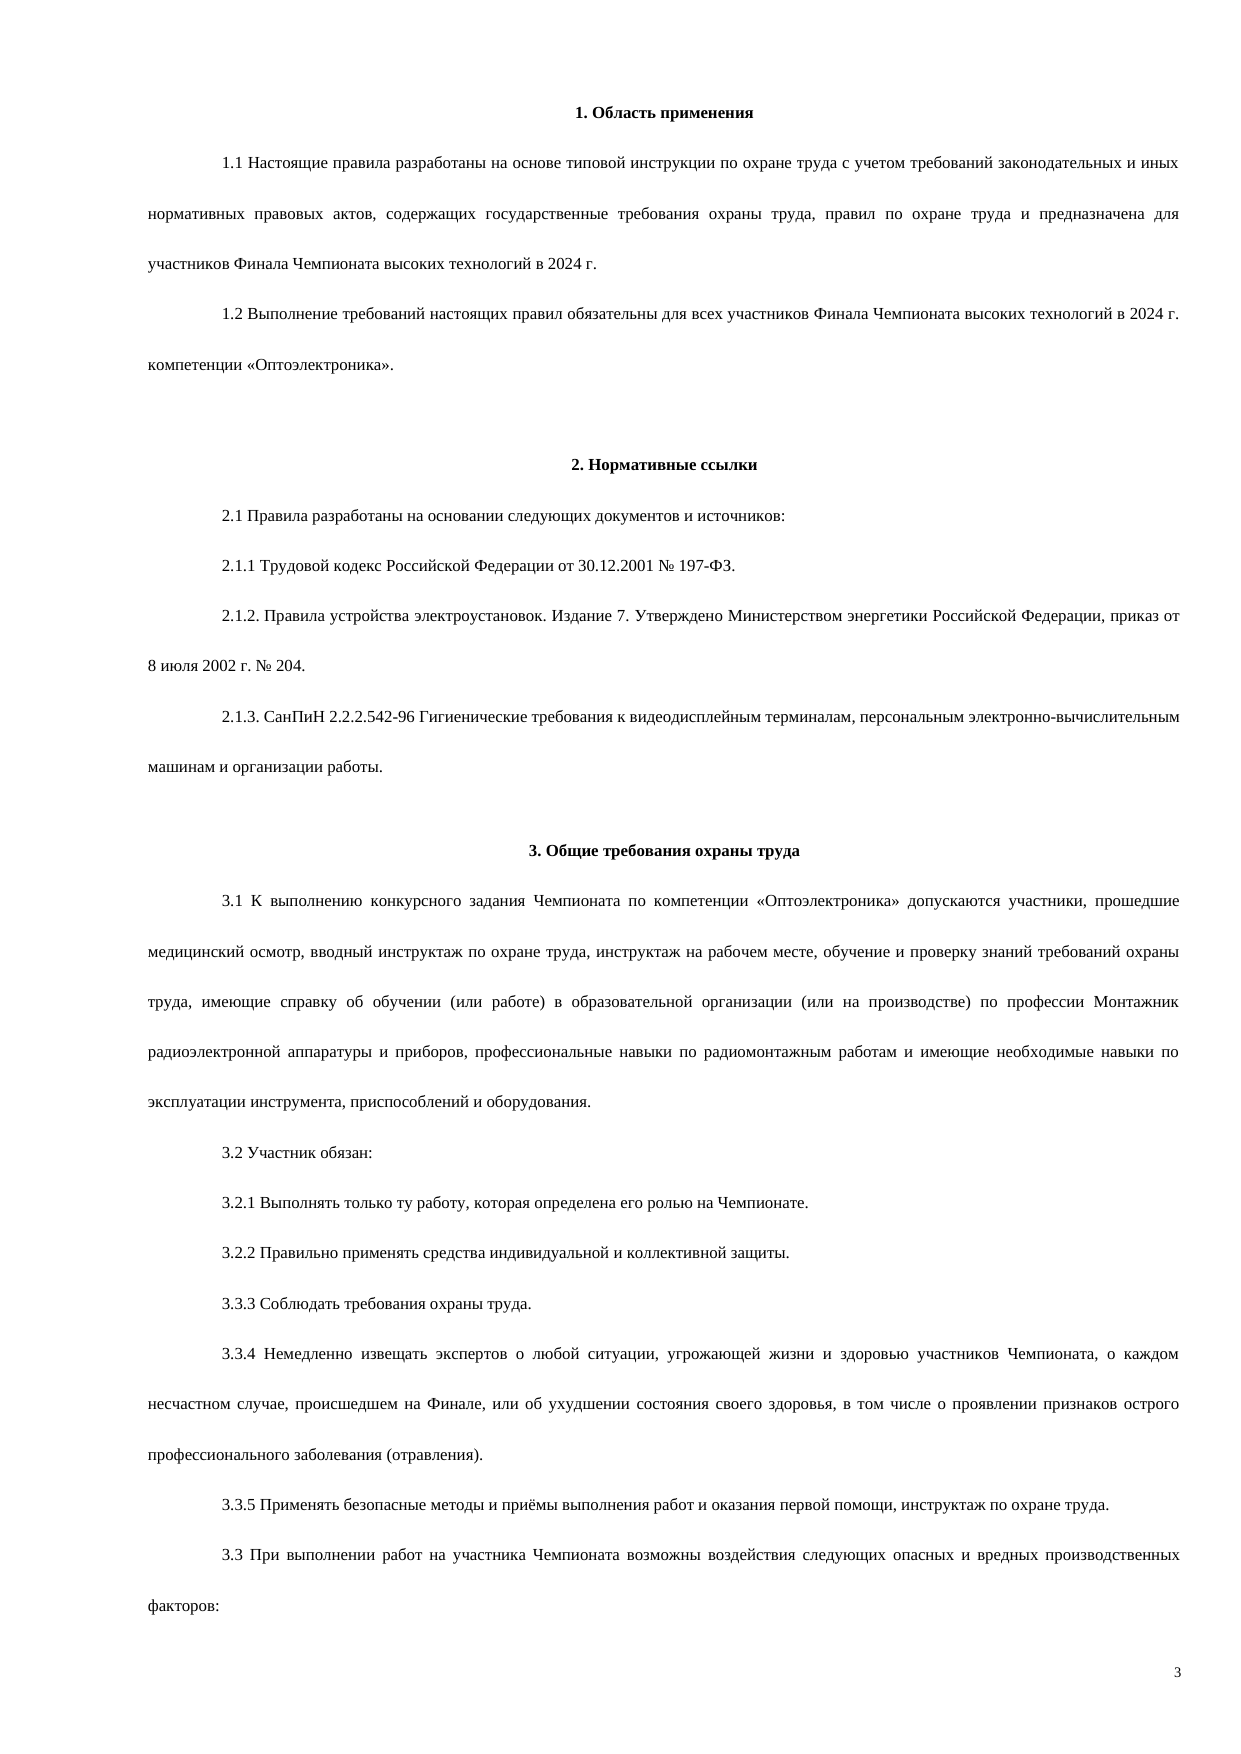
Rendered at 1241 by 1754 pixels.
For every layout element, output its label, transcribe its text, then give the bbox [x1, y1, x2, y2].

text 2.1 Правила разработаны на основании следующих документов и источников: [148, 491, 1181, 525]
text 3.2 Участник обязан: [148, 1128, 1181, 1162]
text 3.1 К выполнению конкурсного задания Чемпионата по компетенции «Оптоэлектроника» допускаются участники, прошедшие медицинский осмотр, вводный инструктаж по охране труда, инструктаж на рабочем месте, обучение и проверку знаний требований охраны труда, имеющие справку об обучении (или работе) в образовательной организации (или на производстве) по профессии Монтажник радиоэлектронной аппаратуры и приборов, профессиональные навыки по радиомонтажным работам и имеющие необходимые навыки по эксплуатации инструмента, приспособлений и оборудования. [148, 877, 1181, 1112]
text 2.1.3. СанПиН 2.2.2.542-96 Гигиенические требования к видеодисплейным терминалам, персональным электронно-вычислительным машинам и организации работы. [148, 692, 1181, 776]
text 1.1 Настоящие правила разработаны на основе типовой инструкции по охране труда с учетом требований законодательных и иных нормативных правовых актов, содержащих государственные требования охраны труда, правил по охране труда и предназначена для участников Финала Чемпионата высоких технологий в 2024 г. [148, 139, 1181, 273]
text 3.3 При выполнении работ на участника Чемпионата возможны воздействия следующих опасных и вредных производственных факторов: [148, 1531, 1181, 1615]
text 3.2.2 Правильно применять средства индивидуальной и коллективной защиты. [148, 1229, 1181, 1263]
text 2.1.2. Правила устройства электроустановок. Издание 7. Утверждено Министерством энергетики Российской Федерации, приказ от 8 июля 2002 г. № 204. [148, 592, 1181, 676]
text 2.1.1 Трудовой кодекс Российской Федерации от 30.12.2001 № 197-ФЗ. [148, 541, 1181, 575]
text 2. Нормативные ссылки [148, 441, 1181, 474]
text 3.2.1 Выполнять только ту работу, которая определена его ролью на Чемпионате. [148, 1179, 1181, 1212]
text 3.3.5 Применять безопасные методы и приёмы выполнения работ и оказания первой помощи, инструктаж по охране труда. [148, 1481, 1181, 1514]
text 1.2 Выполнение требований настоящих правил обязательны для всех участников Финала Чемпионата высоких технологий в 2024 г. компетенции «Оптоэлектроника». [148, 290, 1181, 374]
text 3.3.3 Соблюдать требования охраны труда. [148, 1279, 1181, 1313]
text 3. Общие требования охраны труда [148, 827, 1181, 860]
text 3.3.4 Немедленно извещать экспертов о любой ситуации, угрожающей жизни и здоровью участников Чемпионата, о каждом несчастном случае, происшедшем на Финале, или об ухудшении состояния своего здоровья, в том числе о проявлении признаков острого профессионального заболевания (отравления). [148, 1330, 1181, 1464]
text 1. Область применения [148, 89, 1181, 122]
